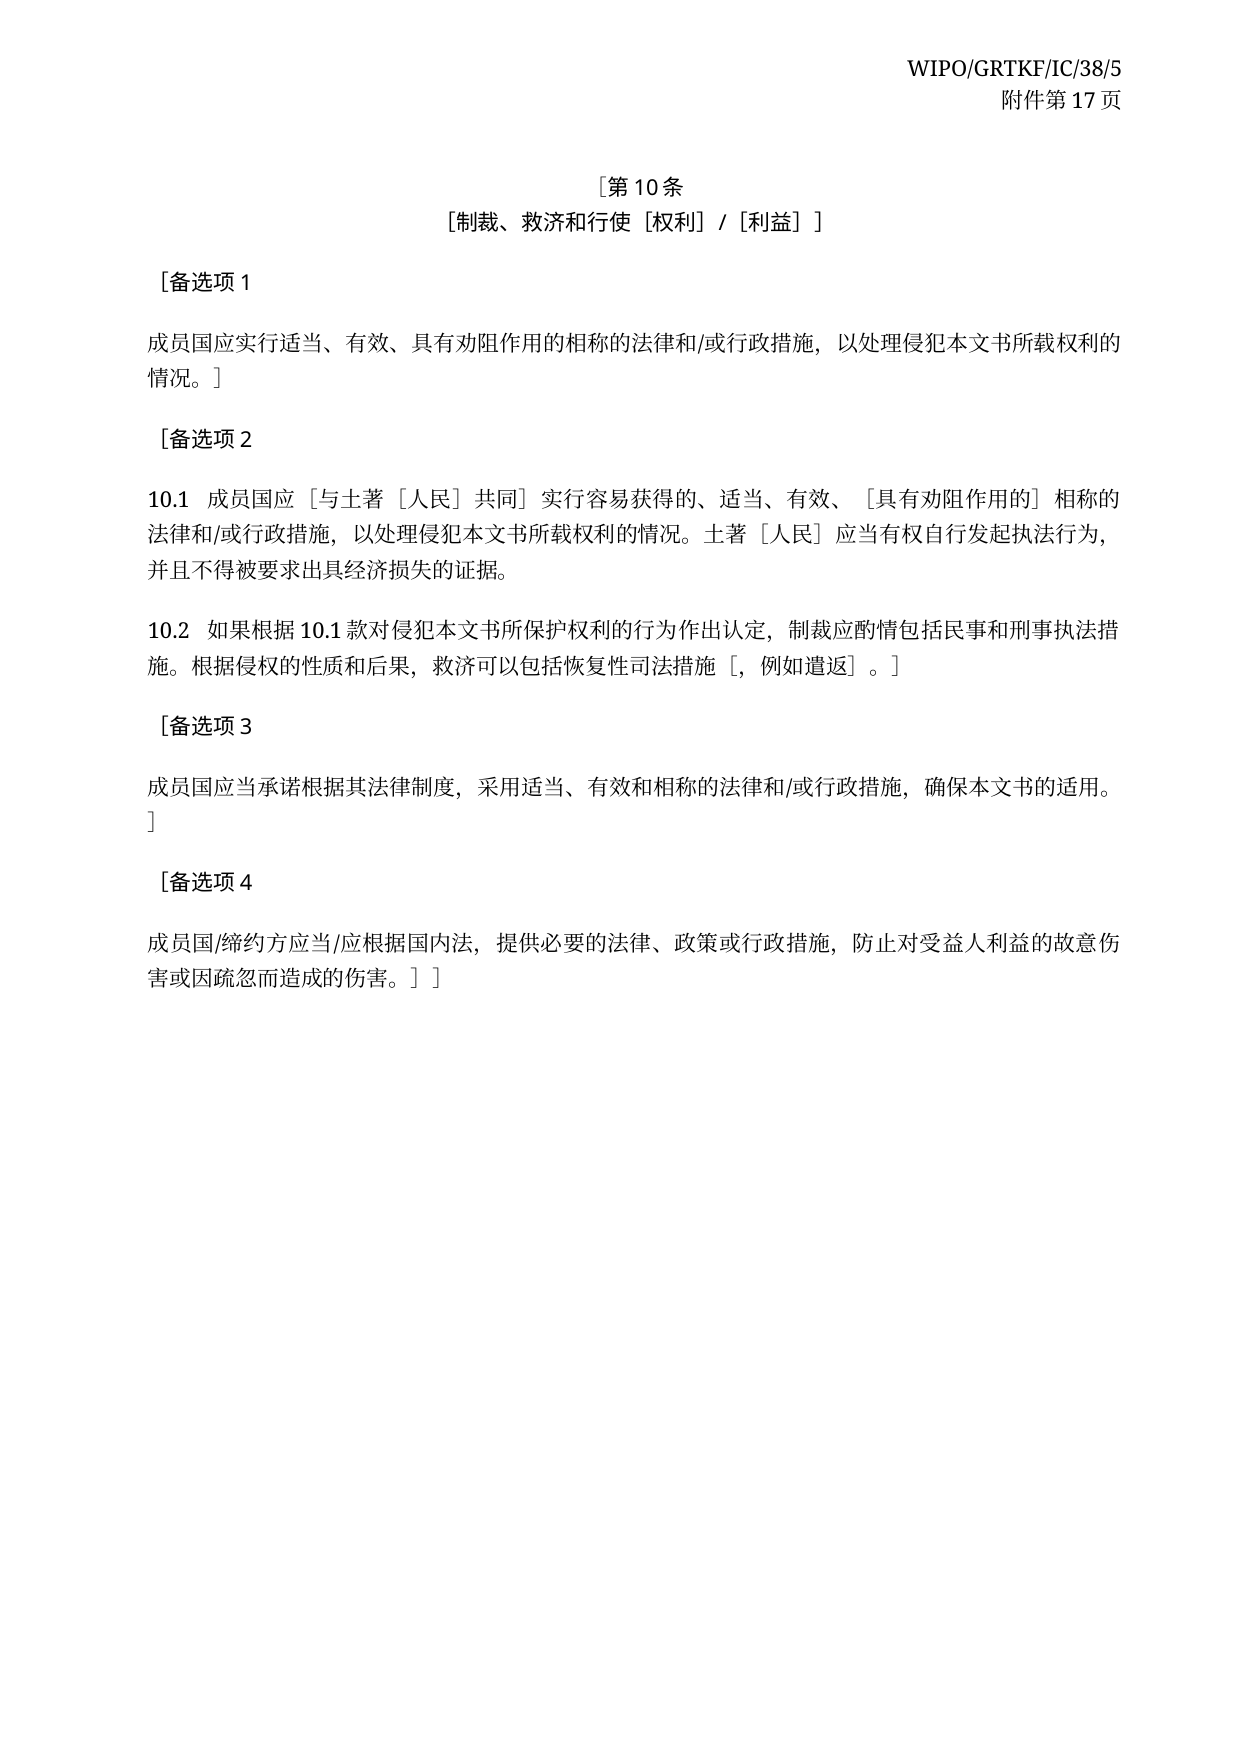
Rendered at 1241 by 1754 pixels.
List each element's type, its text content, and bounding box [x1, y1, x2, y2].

text ［第10条 ［制裁、救济和行使［权利］/［利益］］ [148, 166, 1122, 237]
text 成员国/缔约方应当/应根据国内法，提供必要的法律、政策或行政措施，防止对受益人利益的故意伤害或因疏忽而造成的伤害。］］ [148, 922, 1122, 993]
text ［备选项4 [148, 862, 1122, 897]
text ［备选项1 [148, 262, 1122, 297]
text 10.2 如果根据10.1款对侵犯本文书所保护权利的行为作出认定，制裁应酌情包括民事和刑事执法措施。根据侵权的性质和后果，救济可以包括恢复性司法措施［，例如遣返］。］ [148, 609, 1122, 680]
text ［备选项3 [148, 705, 1122, 741]
text 成员国应实行适当、有效、具有劝阻作用的相称的法律和/或行政措施，以处理侵犯本文书所载权利的情况。］ [148, 322, 1122, 393]
text 10.1 成员国应［与土著［人民］共同］实行容易获得的、适当、有效、［具有劝阻作用的］相称的法律和/或行政措施，以处理侵犯本文书所载权利的情况。土著［人民］应当有权自行发起执法行为，并且不得被要求出具经济损失的证据。 [148, 478, 1122, 584]
text ［备选项2 [148, 418, 1122, 453]
text 成员国应当承诺根据其法律制度，采用适当、有效和相称的法律和/或行政措施，确保本文书的适用。］ [148, 766, 1122, 837]
